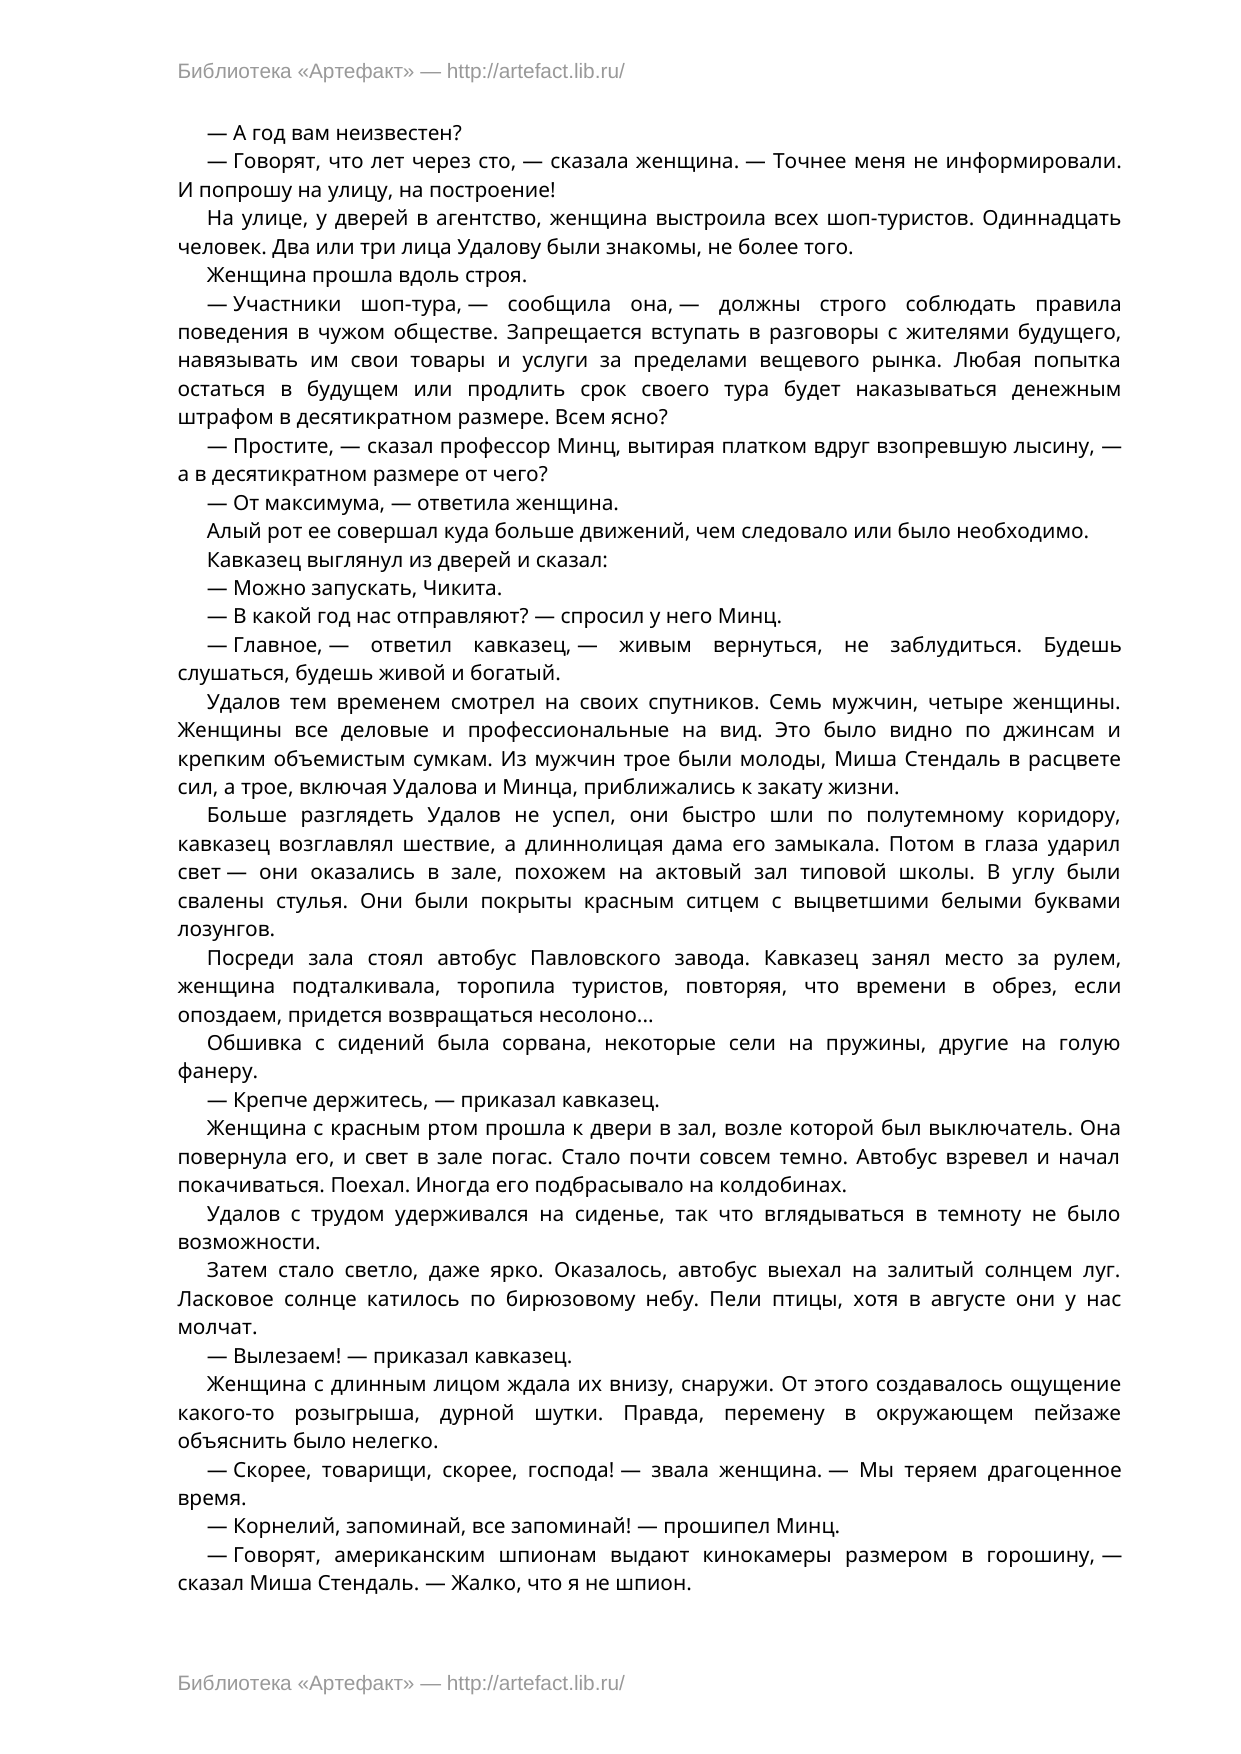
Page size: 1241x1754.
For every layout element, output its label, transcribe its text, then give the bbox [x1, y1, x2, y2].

text Алый рот ее совершал куда больше движений, чем следовало или было необходимо. [177, 516, 1122, 545]
text Больше разглядеть Удалов не успел, они быстро шли по полутемному коридору, кавказец возглавлял шествие, а длиннолицая дама его замыкала. Потом в глаза ударил свет — они оказались в зале, похожем на актовый зал типовой школы. В углу были свалены стулья. Они были покрыты красным ситцем с выцветшими белыми буквами лозунгов. [177, 801, 1122, 943]
text — Крепче держитесь, — приказал кавказец. [177, 1085, 1122, 1113]
text Удалов тем временем смотрел на своих спутников. Семь мужчин, четыре женщины. Женщины все деловые и профессиональные на вид. Это было видно по джинсам и крепким объемистым сумкам. Из мужчин трое были молоды, Миша Стендаль в расцвете сил, а трое, включая Удалова и Минца, приближались к закату жизни. [177, 687, 1122, 801]
text — Вылезаем! — приказал кавказец. [177, 1341, 1122, 1369]
text Посреди зала стоял автобус Павловского завода. Кавказец занял место за рулем, женщина подталкивала, торопила туристов, повторяя, что времени в обрез, если опоздаем, придется возвращаться несолоно... [177, 943, 1122, 1028]
text — Корнелий, запоминай, все запоминай! — прошипел Минц. [177, 1512, 1122, 1540]
text — Участники шоп-тура, — сообщила она, — должны строго соблюдать правила поведения в чужом обществе. Запрещается вступать в разговоры с жителями будущего, навязывать им свои товары и услуги за пределами вещевого рынка. Любая попытка остаться в будущем или продлить срок своего тура будет наказываться денежным штрафом в десятикратном размере. Всем ясно? [177, 289, 1122, 431]
text — Говорят, американским шпионам выдают кинокамеры размером в горошину, — сказал Миша Стендаль. — Жалко, что я не шпион. [177, 1540, 1122, 1597]
text — Можно запускать, Чикита. [177, 573, 1122, 602]
text Затем стало светло, даже ярко. Оказалось, автобус выехал на залитый солнцем луг. Ласковое солнце катилось по бирюзовому небу. Пели птицы, хотя в августе они у нас молчат. [177, 1256, 1122, 1341]
text На улице, у дверей в агентство, женщина выстроила всех шоп-туристов. Одиннадцать человек. Два или три лица Удалову были знакомы, не более того. [177, 203, 1122, 260]
text Кавказец выглянул из дверей и сказал: [177, 545, 1122, 573]
text Удалов с трудом удерживался на сиденье, так что вглядываться в темноту не было возможности. [177, 1199, 1122, 1256]
text Женщина с длинным лицом ждала их внизу, снаружи. От этого создавалось ощущение какого-то розыгрыша, дурной шутки. Правда, перемену в окружающем пейзаже объяснить было нелегко. [177, 1369, 1122, 1455]
text Обшивка с сидений была сорвана, некоторые сели на пружины, другие на голую фанеру. [177, 1028, 1122, 1085]
text — А год вам неизвестен? [177, 118, 1122, 147]
text — Простите, — сказал профессор Минц, вытирая платком вдруг взопревшую лысину, — а в десятикратном размере от чего? [177, 431, 1122, 488]
text — Говорят, что лет через сто, — сказала женщина. — Точнее меня не информировали. И попрошу на улицу, на построение! [177, 147, 1122, 203]
text — От максимума, — ответила женщина. [177, 488, 1122, 516]
text — Скорее, товарищи, скорее, господа! — звала женщина. — Мы теряем драгоценное время. [177, 1455, 1122, 1512]
text — В какой год нас отправляют? — спросил у него Минц. [177, 602, 1122, 630]
text — Главное, — ответил кавказец, — живым вернуться, не заблудиться. Будешь слушаться, будешь живой и богатый. [177, 630, 1122, 687]
text Женщина с красным ртом прошла к двери в зал, возле которой был выключатель. Она повернула его, и свет в зале погас. Стало почти совсем темно. Автобус взревел и начал покачиваться. Поехал. Иногда его подбрасывало на колдобинах. [177, 1113, 1122, 1199]
text Женщина прошла вдоль строя. [177, 260, 1122, 289]
